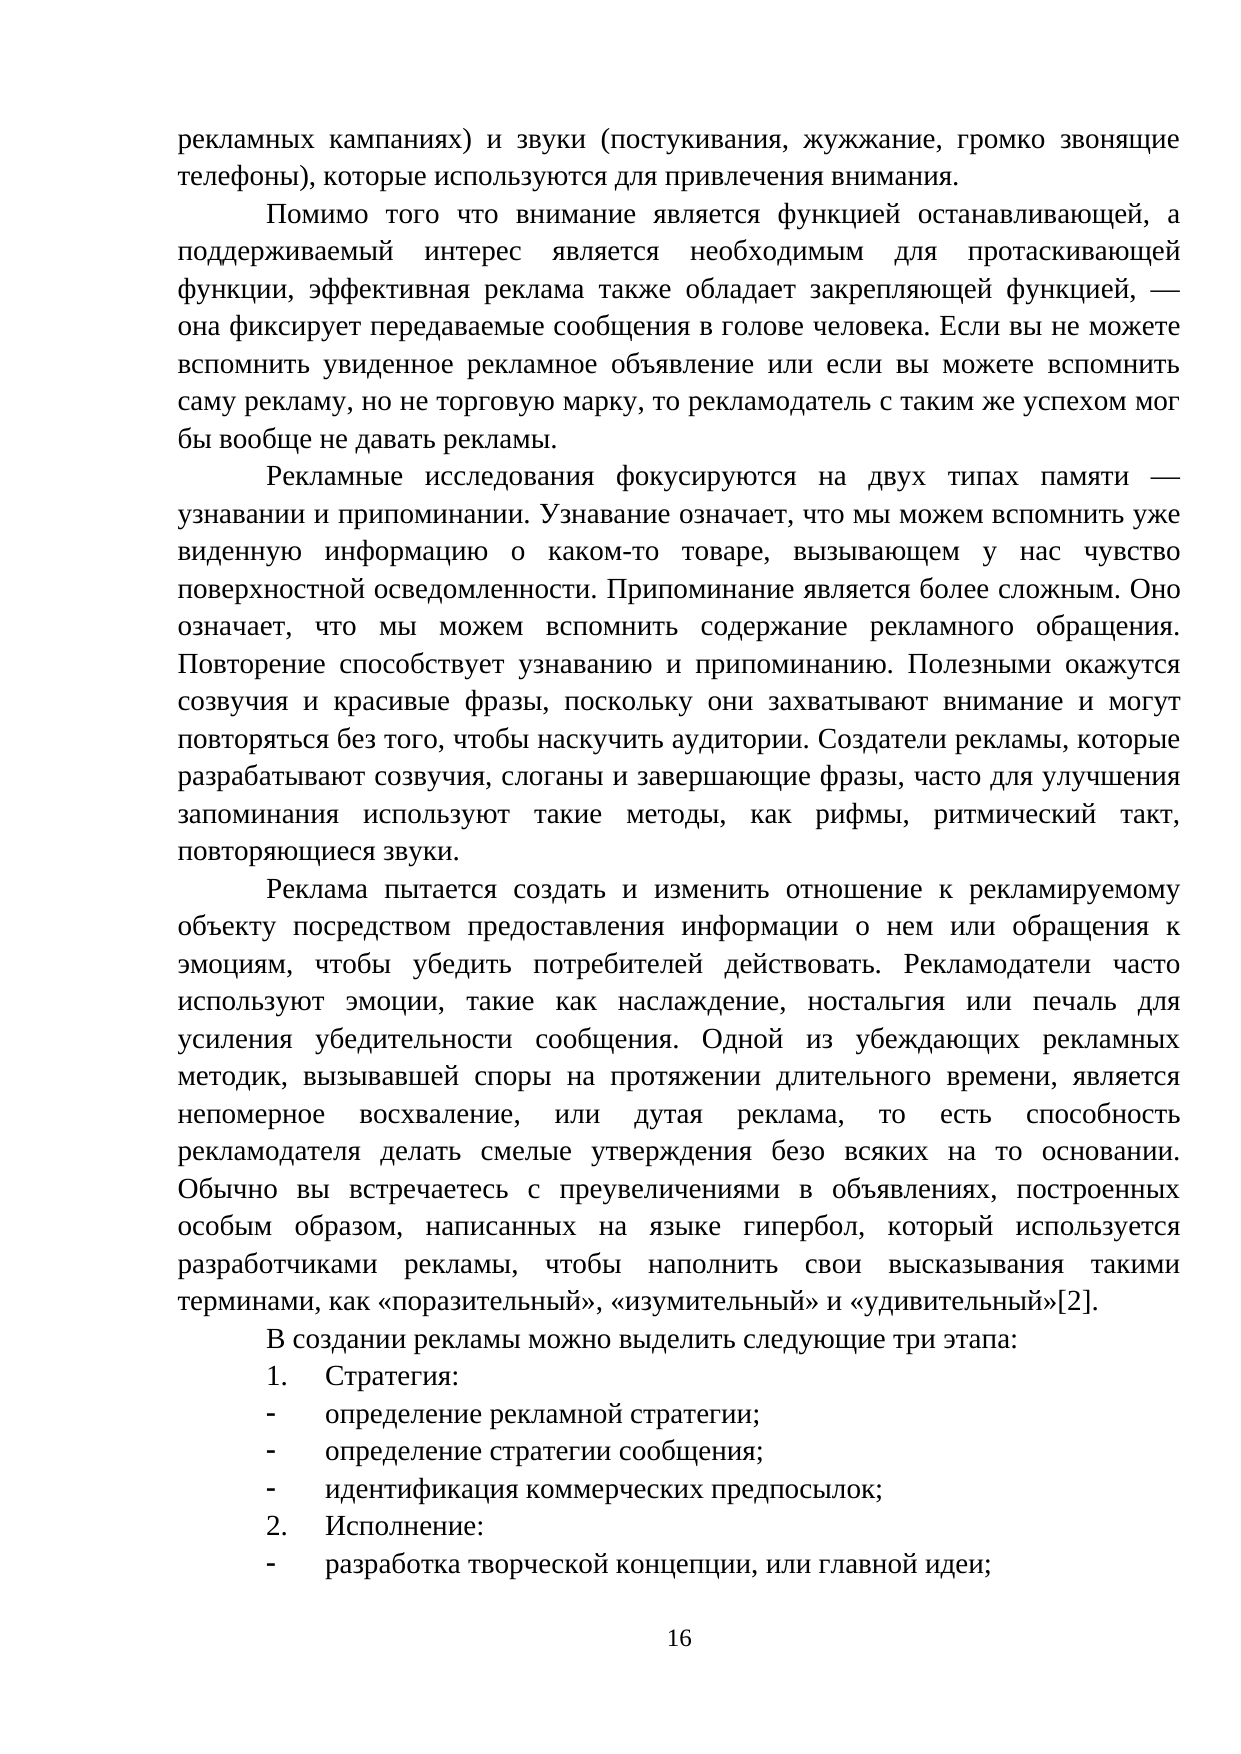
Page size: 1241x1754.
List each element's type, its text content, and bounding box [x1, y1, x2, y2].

text Реклама пытается создать и изменить отношение к рекламируемому объекту посредством предоставления информации о нем или обращения к эмоциям, чтобы убедить потребителей действовать. Рекламодатели часто используют эмоции, такие как наслаждение, ностальгия или печаль для усиления убедительности сообщения. Одной из убеждающих рекламных методик, вызывавшей споры на протяжении длительного времени, является непомерное восхваление, или дутая реклама, то есть способность рекламодателя делать смелые утверждения безо всяких на то основании. Обычно вы встречаетесь с преувеличениями в объявлениях, построенных особым образом, написанных на языке гипербол, который используется разработчиками рекламы, чтобы наполнить свои высказывания такими терминами, как «поразительный», «изумительный» и «удивительный»[2]. [177, 868, 1181, 1318]
text В создании рекламы можно выделить следующие три этапа: [177, 1318, 1181, 1356]
list разработка творческой концепции, или главной идеи; [177, 1543, 1181, 1581]
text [177, 118, 1181, 193]
list Стратегия: [177, 1356, 1181, 1393]
text Рекламные исследования фокусируются на двух типах памяти — узнавании и припоминании. Узнавание означает, что мы можем вспомнить уже виденную информацию о каком-то товаре, вызывающем у нас чувство поверхностной осведомленности. Припоминание является более сложным. Оно означает, что мы можем вспомнить содержание рекламного обращения. Повторение способствует узнаванию и припоминанию. Полезными окажутся созвучия и красивые фразы, поскольку они захватывают внимание и могут повторяться без того, чтобы наскучить аудитории. Создатели рекламы, которые разрабатывают созвучия, слоганы и завершающие фразы, часто для улучшения запоминания используют такие методы, как рифмы, ритмический такт, повторяющиеся звуки. [177, 456, 1181, 868]
list Исполнение: [177, 1506, 1181, 1543]
list идентификация коммерческих предпосылок; [177, 1468, 1181, 1506]
list определение рекламной стратегии; [177, 1393, 1181, 1431]
text Помимо того что внимание является функцией останавливающей, а поддерживаемый интерес является необходимым для протаскивающей функции, эффективная реклама также обладает закрепляющей функцией, — она фиксирует передаваемые сообщения в голове человека. Если вы не можете вспомнить увиденное рекламное объявление или если вы можете вспомнить саму рекламу, но не торговую марку, то рекламодатель с таким же успехом мог бы вообще не давать рекламы. [177, 193, 1181, 456]
list определение стратегии сообщения; [177, 1431, 1181, 1468]
